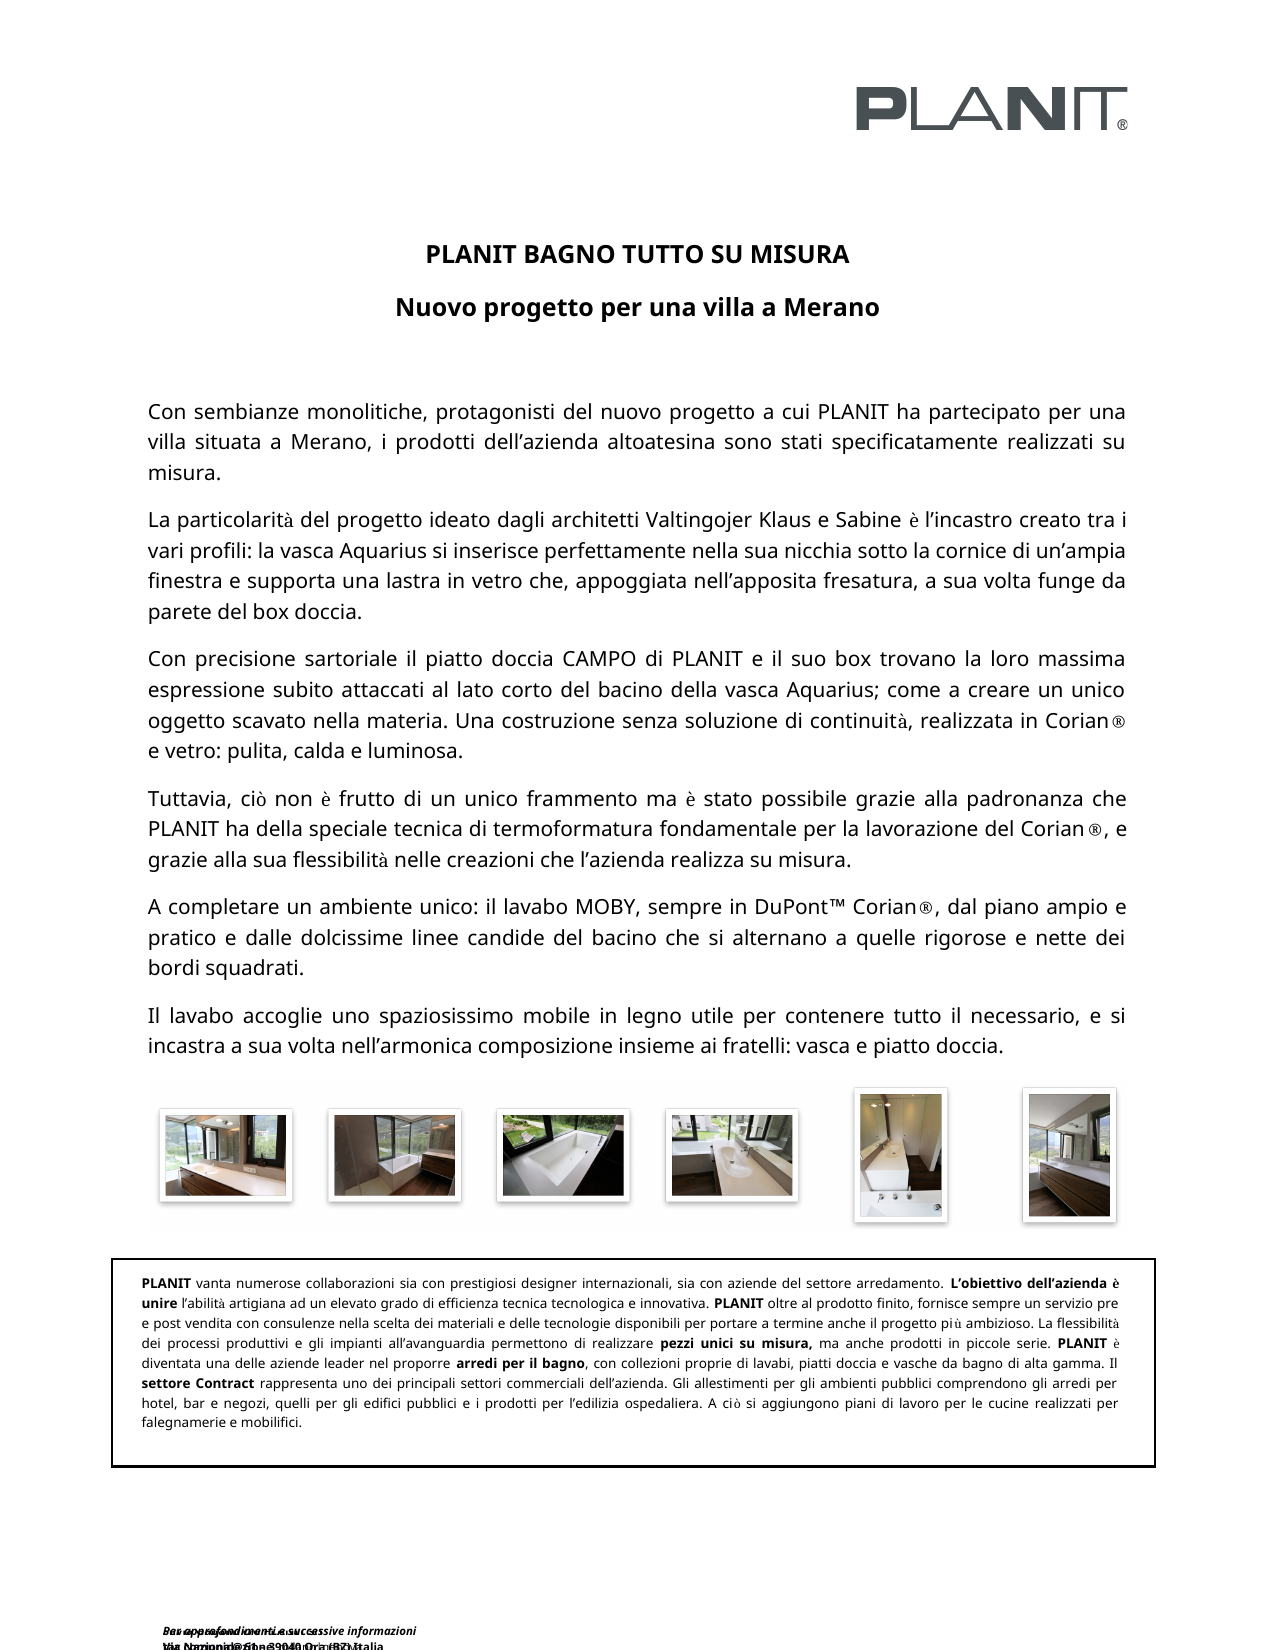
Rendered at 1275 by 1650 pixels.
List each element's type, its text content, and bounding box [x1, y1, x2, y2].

text Il lavabo accoglie uno spaziosissimo mobile in legno utile per contenere tutto il necessario, e si incastra a sua volta nell’armonica composizione insieme ai fratelli: vasca e piatto doccia. [148, 1001, 1127, 1060]
text A completare un ambiente unico: il lavabo MOBY, sempre in DuPont™ Corian®, dal piano ampio e pratico e dalle dolcissime linee candide del bacino che si alternano a quelle rigorose e nette dei bordi squadrati. [148, 892, 1127, 982]
text Nuovo progetto per una villa a Merano [148, 290, 1127, 324]
picture [147, 1078, 1128, 1233]
text PLANIT BAGNO TUTTO SU MISURA [148, 237, 1127, 271]
text Con precisione sartoriale il piatto doccia CAMPO di PLANIT e il suo box trovano la loro massima espressione subito attaccati al lato corto del bacino della vasca Aquarius; come a creare un unico oggetto scavato nella materia. Una costruzione senza soluzione di continuità, realizzata in Corian® e vetro: pulita, calda e luminosa. [148, 644, 1127, 765]
text Con sembianze monolitiche, protagonisti del nuovo progetto a cui PLANIT ha partecipato per una villa situata a Merano, i prodotti dell’azienda altoatesina sono stati specificatamente realizzati su misura. [148, 397, 1127, 487]
picture [856, 87, 1128, 130]
text La particolarità del progetto ideato dagli architetti Valtingojer Klaus e Sabine è l’incastro creato tra i vari profili: la vasca Aquarius si inserisce perfettamente nella sua nicchia sotto la cornice di un’ampia finestra e supporta una lastra in vetro che, appoggiata nell’apposita fresatura, a sua volta funge da parete del box doccia. [148, 505, 1127, 626]
text Tuttavia, ciò non è frutto di un unico frammento ma è stato possibile grazie alla padronanza che PLANIT ha della speciale tecnica di termoformatura fondamentale per la lavorazione del Corian®, e grazie alla sua flessibilità nelle creazioni che l’azienda realizza su misura. [148, 784, 1127, 873]
